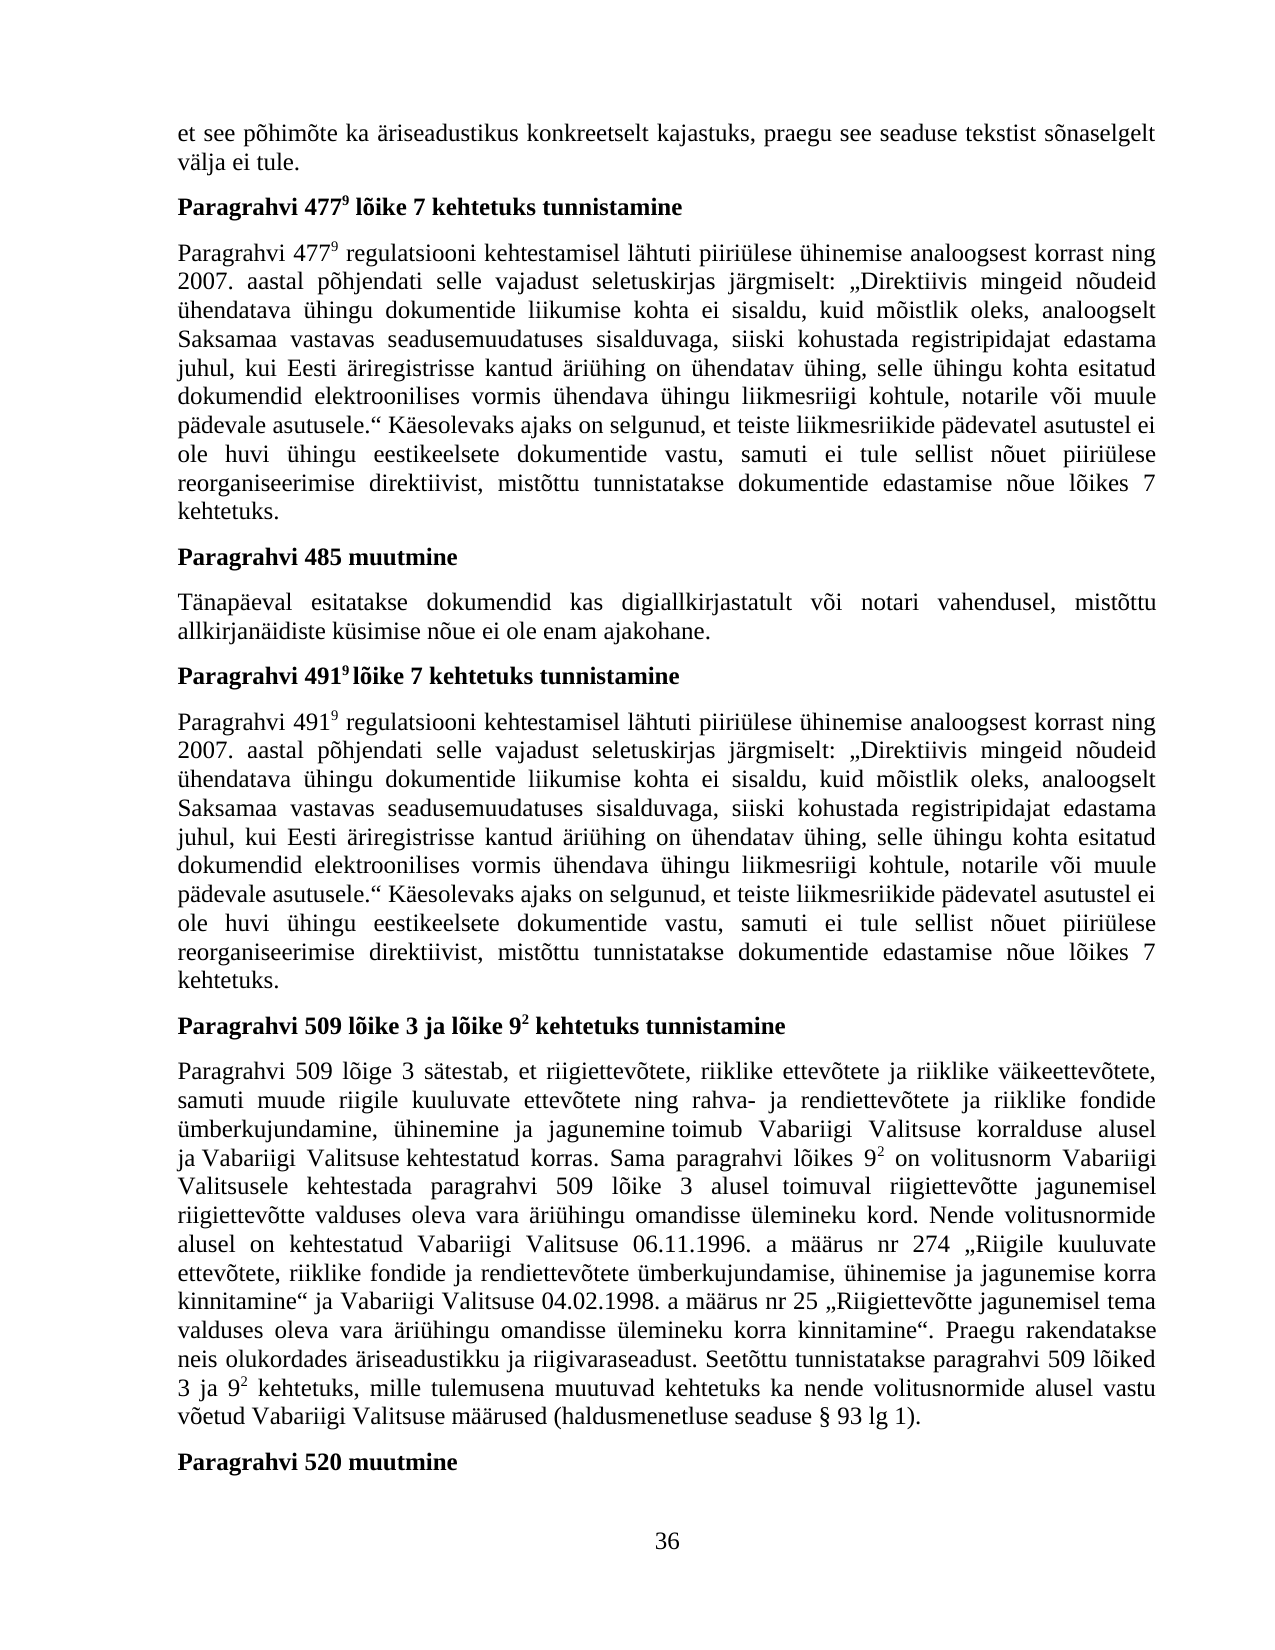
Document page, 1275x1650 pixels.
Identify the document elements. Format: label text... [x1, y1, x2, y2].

text Paragrahvi 4779 regulatsiooni kehtestamisel lähtuti piiriülese ühinemise analoogsest korrast ning 2007. aastal põhjendati selle vajadust seletuskirjas järgmiselt: „Direktiivis mingeid nõudeid ühendatava ühingu dokumentide liikumise kohta ei sisaldu, kuid mõistlik oleks, analoogselt Saksamaa vastavas seadusemuudatuses sisalduvaga, siiski kohustada registripidajat edastama juhul, kui Eesti äriregistrisse kantud äriühing on ühendatav ühing, selle ühingu kohta esitatud dokumendid elektroonilises vormis ühendava ühingu liikmesriigi kohtule, notarile või muule pädevale asutusele.“ Käesolevaks ajaks on selgunud, et teiste liikmesriikide pädevatel asutustel ei ole huvi ühingu eestikeelsete dokumentide vastu, samuti ei tule sellist nõuet piiriülese reorganiseerimise direktiivist, mistõttu tunnistatakse dokumentide edastamise nõue lõikes 7 kehtetuks. [177, 238, 1157, 525]
text Paragrahvi 485 muutmine [177, 542, 1157, 571]
text Paragrahvi 509 lõike 3 ja lõike 92 kehtetuks tunnistamine [177, 1011, 1157, 1040]
text Tänapäeval esitatakse dokumendid kas digiallkirjastatult või notari vahendusel, mistõttu allkirjanäidiste küsimise nõue ei ole enam ajakohane. [177, 587, 1157, 645]
text Paragrahvi 520 muutmine [177, 1447, 1157, 1476]
text Paragrahvi 509 lõige 3 sätestab, et riigiettevõtete, riiklike ettevõtete ja riiklike väikeettevõtete, samuti muude riigile kuuluvate ettevõtete ning rahva- ja rendiettevõtete ja riiklike fondide ümberkujundamine, ühinemine ja jagunemine toimub Vabariigi Valitsuse korralduse alusel ja Vabariigi Valitsuse kehtestatud korras. Sama paragrahvi lõikes 92 on volitusnorm Vabariigi Valitsusele kehtestada paragrahvi 509 lõike 3 alusel toimuval riigiettevõtte jagunemisel riigiettevõtte valduses oleva vara äriühingu omandisse ülemineku kord. Nende volitusnormide alusel on kehtestatud Vabariigi Valitsuse 06.11.1996. a määrus nr 274 „Riigile kuuluvate ettevõtete, riiklike fondide ja rendiettevõtete ümberkujundamise, ühinemise ja jagunemise korra kinnitamine“ ja Vabariigi Valitsuse 04.02.1998. a määrus nr 25 „Riigiettevõtte jagunemisel tema valduses oleva vara äriühingu omandisse ülemineku korra kinnitamine“. Praegu rakendatakse neis olukordades äriseadustikku ja riigivaraseadust. Seetõttu tunnistatakse paragrahvi 509 lõiked 3 ja 92 kehtetuks, mille tulemusena muutuvad kehtetuks ka nende volitusnormide alusel vastu võetud Vabariigi Valitsuse määrused (haldusmenetluse seaduse § 93 lg 1). [177, 1056, 1157, 1430]
text Paragrahvi 4919 regulatsiooni kehtestamisel lähtuti piiriülese ühinemise analoogsest korrast ning 2007. aastal põhjendati selle vajadust seletuskirjas järgmiselt: „Direktiivis mingeid nõudeid ühendatava ühingu dokumentide liikumise kohta ei sisaldu, kuid mõistlik oleks, analoogselt Saksamaa vastavas seadusemuudatuses sisalduvaga, siiski kohustada registripidajat edastama juhul, kui Eesti äriregistrisse kantud äriühing on ühendatav ühing, selle ühingu kohta esitatud dokumendid elektroonilises vormis ühendava ühingu liikmesriigi kohtule, notarile või muule pädevale asutusele.“ Käesolevaks ajaks on selgunud, et teiste liikmesriikide pädevatel asutustel ei ole huvi ühingu eestikeelsete dokumentide vastu, samuti ei tule sellist nõuet piiriülese reorganiseerimise direktiivist, mistõttu tunnistatakse dokumentide edastamise nõue lõikes 7 kehtetuks. [177, 707, 1157, 994]
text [177, 118, 1157, 176]
text Paragrahvi 4919 lõike 7 kehtetuks tunnistamine [177, 661, 1157, 690]
text Paragrahvi 4779 lõike 7 kehtetuks tunnistamine [177, 192, 1157, 221]
